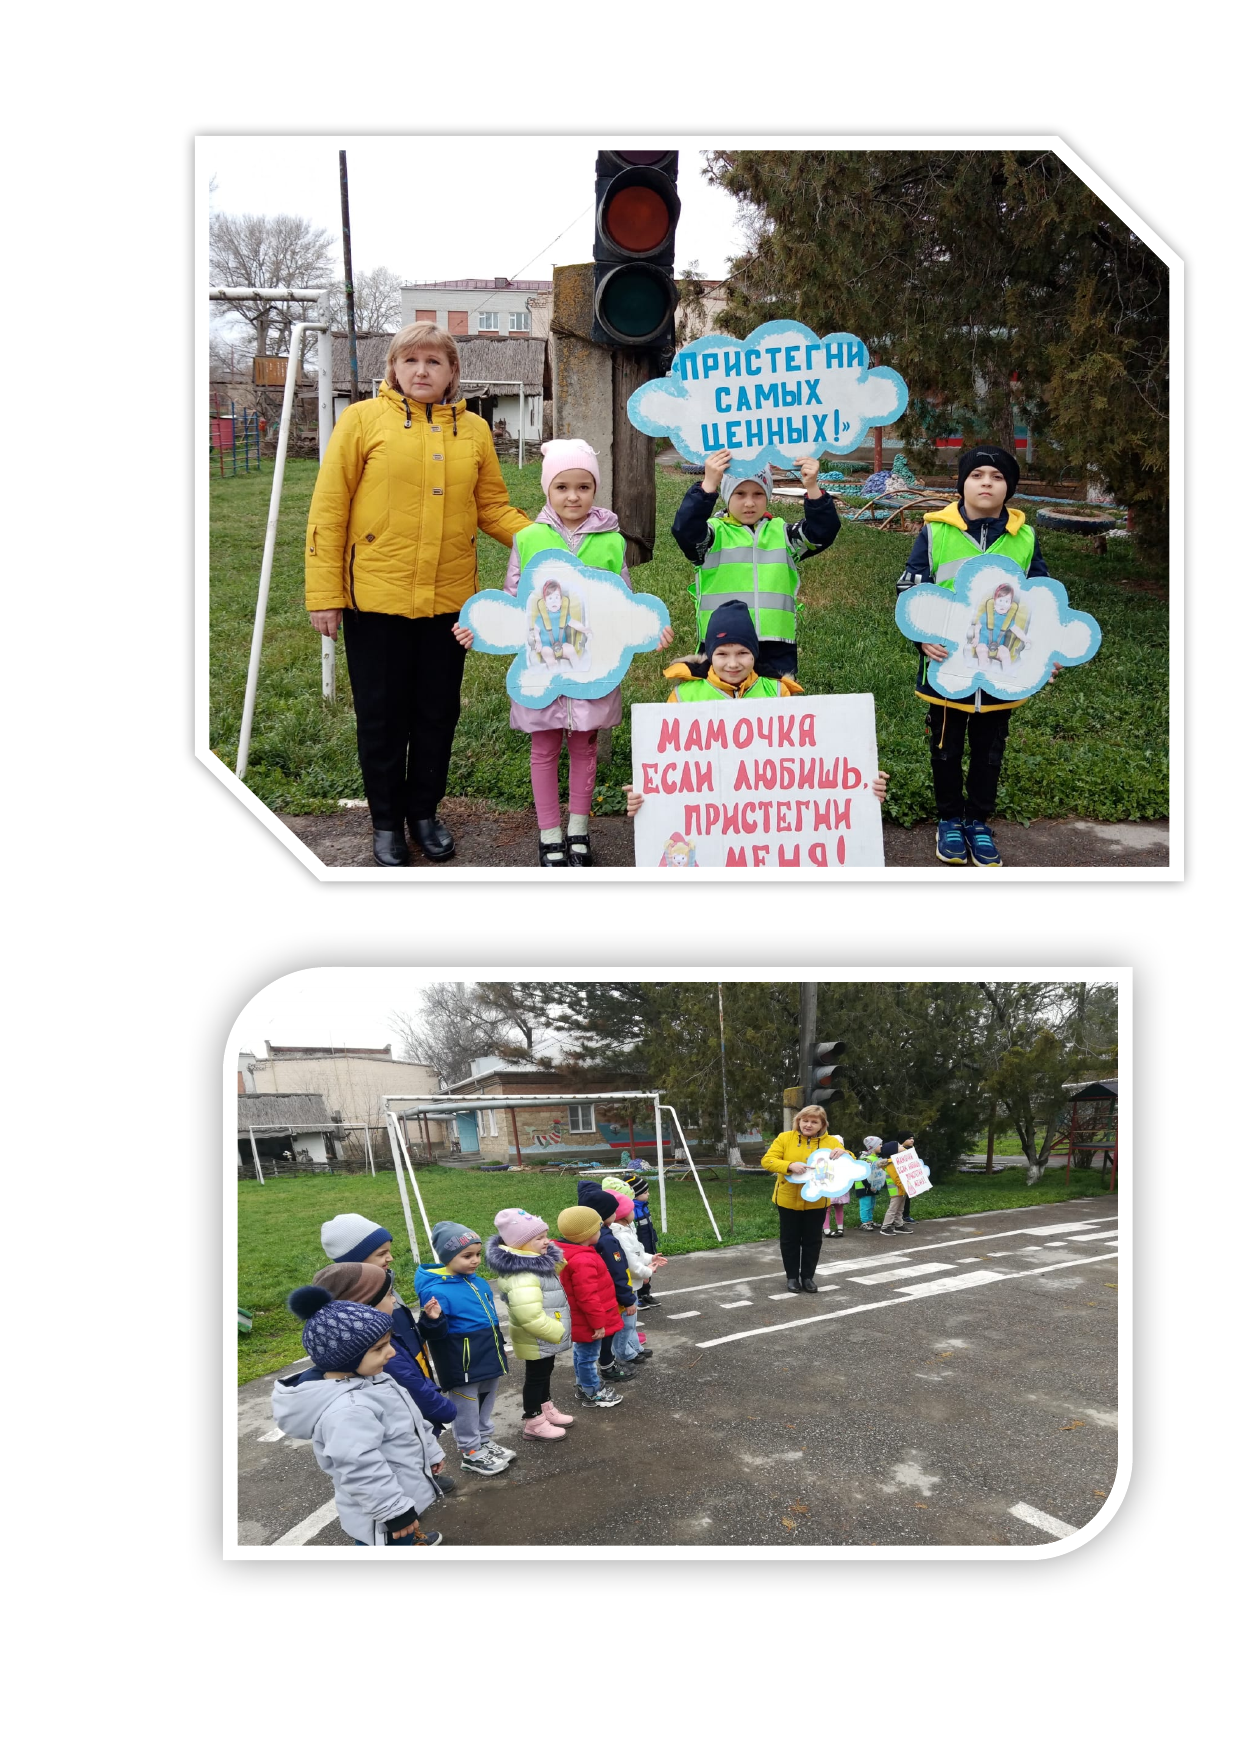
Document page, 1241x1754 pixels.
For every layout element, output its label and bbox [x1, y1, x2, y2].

picture [238, 982, 1118, 1545]
picture [210, 151, 1169, 866]
